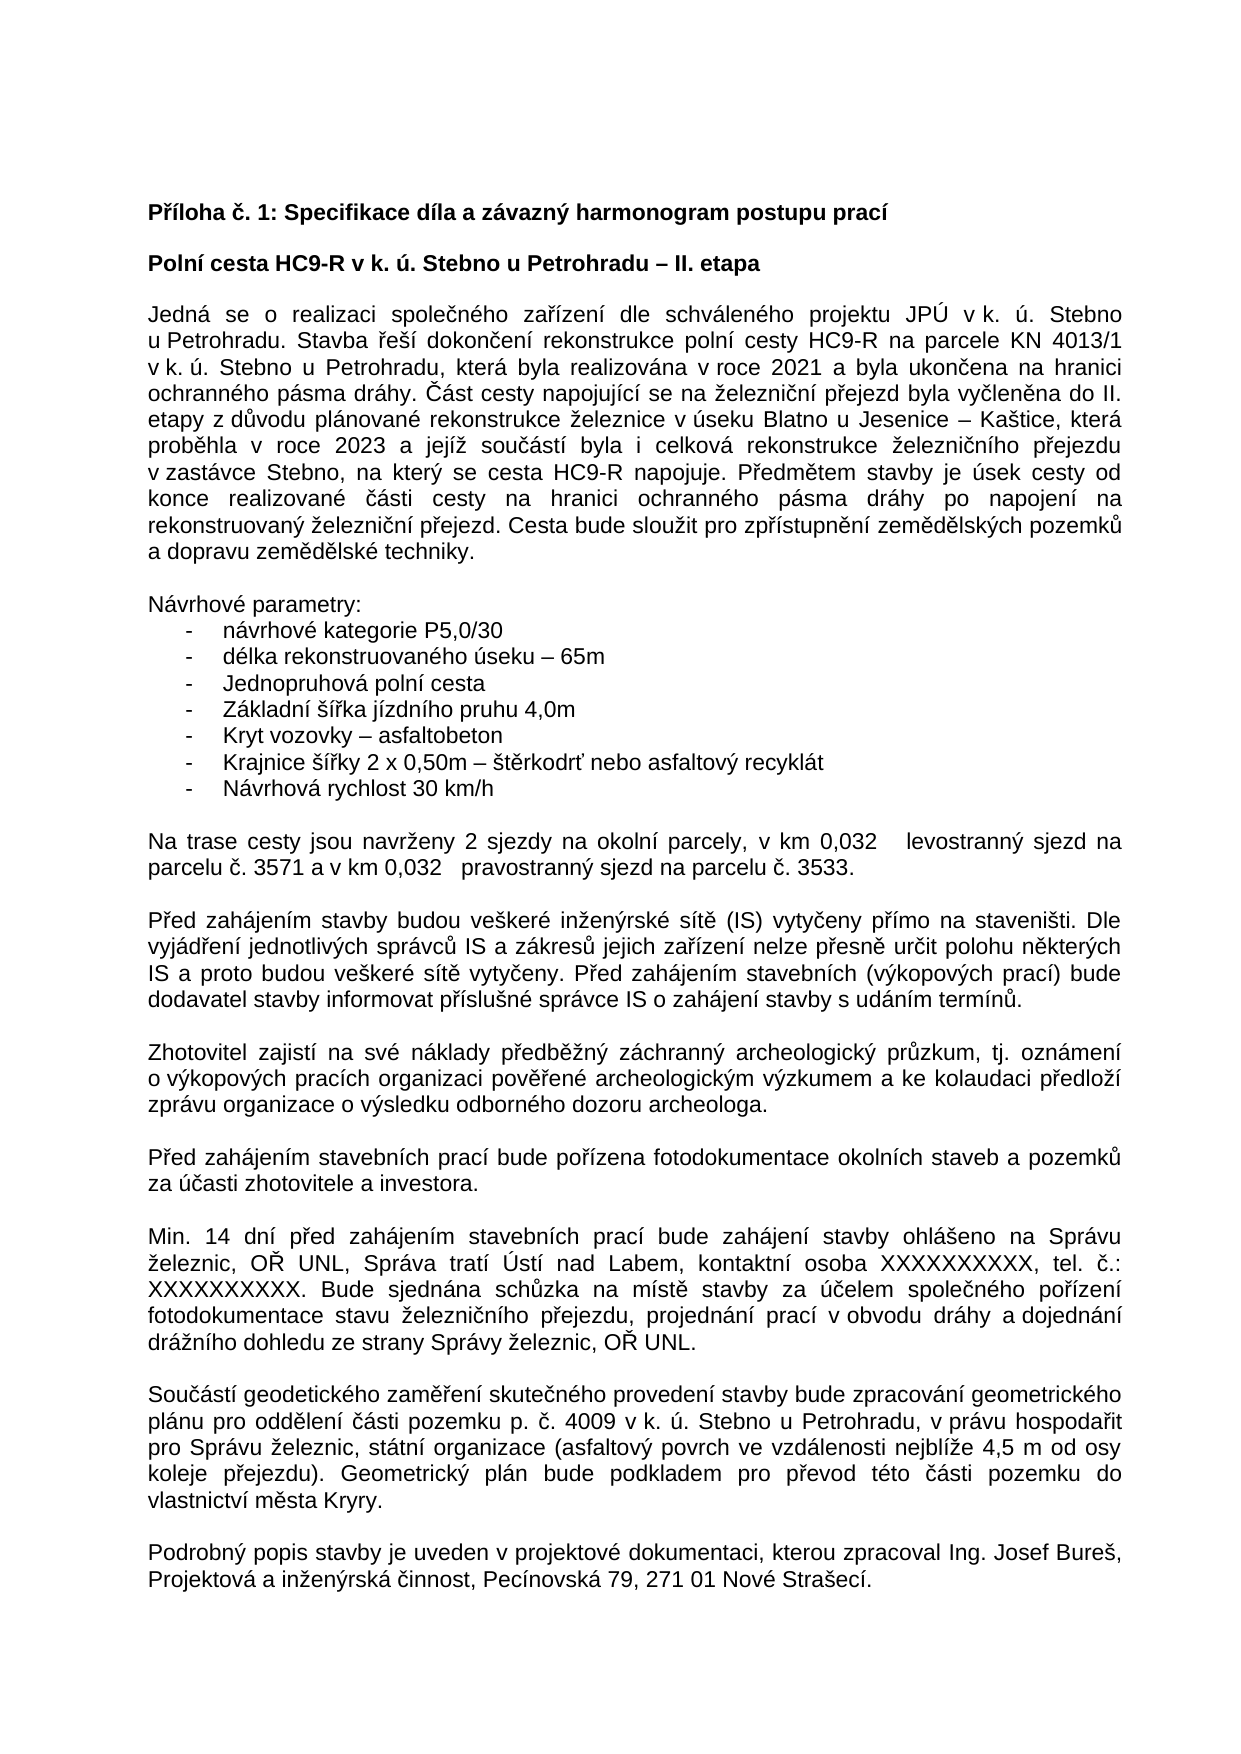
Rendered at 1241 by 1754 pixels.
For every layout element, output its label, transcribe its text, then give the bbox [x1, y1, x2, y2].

list Návrhová rychlost 30 km/h [185, 775, 1122, 801]
list Jednopruhová polní cesta [185, 670, 1122, 696]
text Na trase cesty jsou navrženy 2 sjezdy na okolní parcely, v km 0,032 levostranný sjezd na parcelu č. 3571 a v km 0,032 pravostranný sjezd na parcelu č. 3533. [148, 828, 1122, 881]
text Jedná se o realizaci společného zařízení dle schváleného projektu JPÚ v k. ú. Stebno u Petrohradu. Stavba řeší dokončení rekonstrukce polní cesty HC9-R na parcele KN 4013/1 v k. ú. Stebno u Petrohradu, která byla realizována v roce 2021 a byla ukončena na hranici ochranného pásma dráhy. Část cesty napojující se na železniční přejezd byla vyčleněna do II. etapy z důvodu plánované rekonstrukce železnice v úseku Blatno u Jesenice – Kaštice, která proběhla v roce 2023 a jejíž součástí byla i celková rekonstrukce železničního přejezdu v zastávce Stebno, na který se cesta HC9-R napojuje. Předmětem stavby je úsek cesty od konce realizované části cesty na hranici ochranného pásma dráhy po napojení na rekonstruovaný železniční přejezd. Cesta bude sloužit pro zpřístupnění zemědělských pozemků a dopravu zemědělské techniky. [148, 301, 1122, 564]
text Podrobný popis stavby je uveden v projektové dokumentaci, kterou zpracoval Ing. Josef Bureš, Projektová a inženýrská činnost, Pecínovská 79, 271 01 Nové Strašecí. [148, 1539, 1122, 1592]
text Návrhové parametry: [148, 591, 1122, 617]
text Součástí geodetického zaměření skutečného provedení stavby bude zpracování geometrického plánu pro oddělení části pozemku p. č. 4009 v k. ú. Stebno u Petrohradu, v právu hospodařit pro Správu železnic, státní organizace (asfaltový povrch ve vzdálenosti nejblíže 4,5 m od osy koleje přejezdu). Geometrický plán bude podkladem pro převod této části pozemku do vlastnictví města Kryry. [148, 1381, 1122, 1513]
list délka rekonstruovaného úseku – 65m [185, 643, 1122, 670]
list Základní šířka jízdního pruhu 4,0m [185, 696, 1122, 722]
text Zhotovitel zajistí na své náklady předběžný záchranný archeologický průzkum, tj. oznámení o výkopových pracích organizaci pověřené archeologickým výzkumem a ke kolaudaci předloží zprávu organizace o výsledku odborného dozoru archeologa. [148, 1039, 1122, 1118]
list Krajnice šířky 2 x 0,50m – štěrkodrť nebo asfaltový recyklát [185, 749, 1122, 775]
text Před zahájením stavby budou veškeré inženýrské sítě (IS) vytyčeny přímo na staveništi. Dle vyjádření jednotlivých správců IS a zákresů jejich zařízení nelze přesně určit polohu některých IS a proto budou veškeré sítě vytyčeny. Před zahájením stavebních (výkopových prací) bude dodavatel stavby informovat příslušné správce IS o zahájení stavby s udáním termínů. [148, 907, 1122, 1012]
list návrhové kategorie P5,0/30 [185, 617, 1122, 643]
text Polní cesta HC9-R v k. ú. Stebno u Petrohradu – II. etapa [148, 250, 1122, 276]
list Kryt vozovky – asfaltobeton [185, 722, 1122, 749]
text Příloha č. 1: Specifikace díla a závazný harmonogram postupu prací [148, 199, 1122, 225]
text Před zahájením stavebních prací bude pořízena fotodokumentace okolních staveb a pozemků za účasti zhotovitele a investora. [148, 1144, 1122, 1197]
text Min. 14 dní před zahájením stavebních prací bude zahájení stavby ohlášeno na Správu železnic, OŘ UNL, Správa tratí Ústí nad Labem, kontaktní osoba XXXXXXXXXX, tel. č.: XXXXXXXXXX. Bude sjednána schůzka na místě stavby za účelem společného pořízení fotodokumentace stavu železničního přejezdu, projednání prací v obvodu dráhy a dojednání drážního dohledu ze strany Správy železnic, OŘ UNL. [148, 1223, 1122, 1355]
